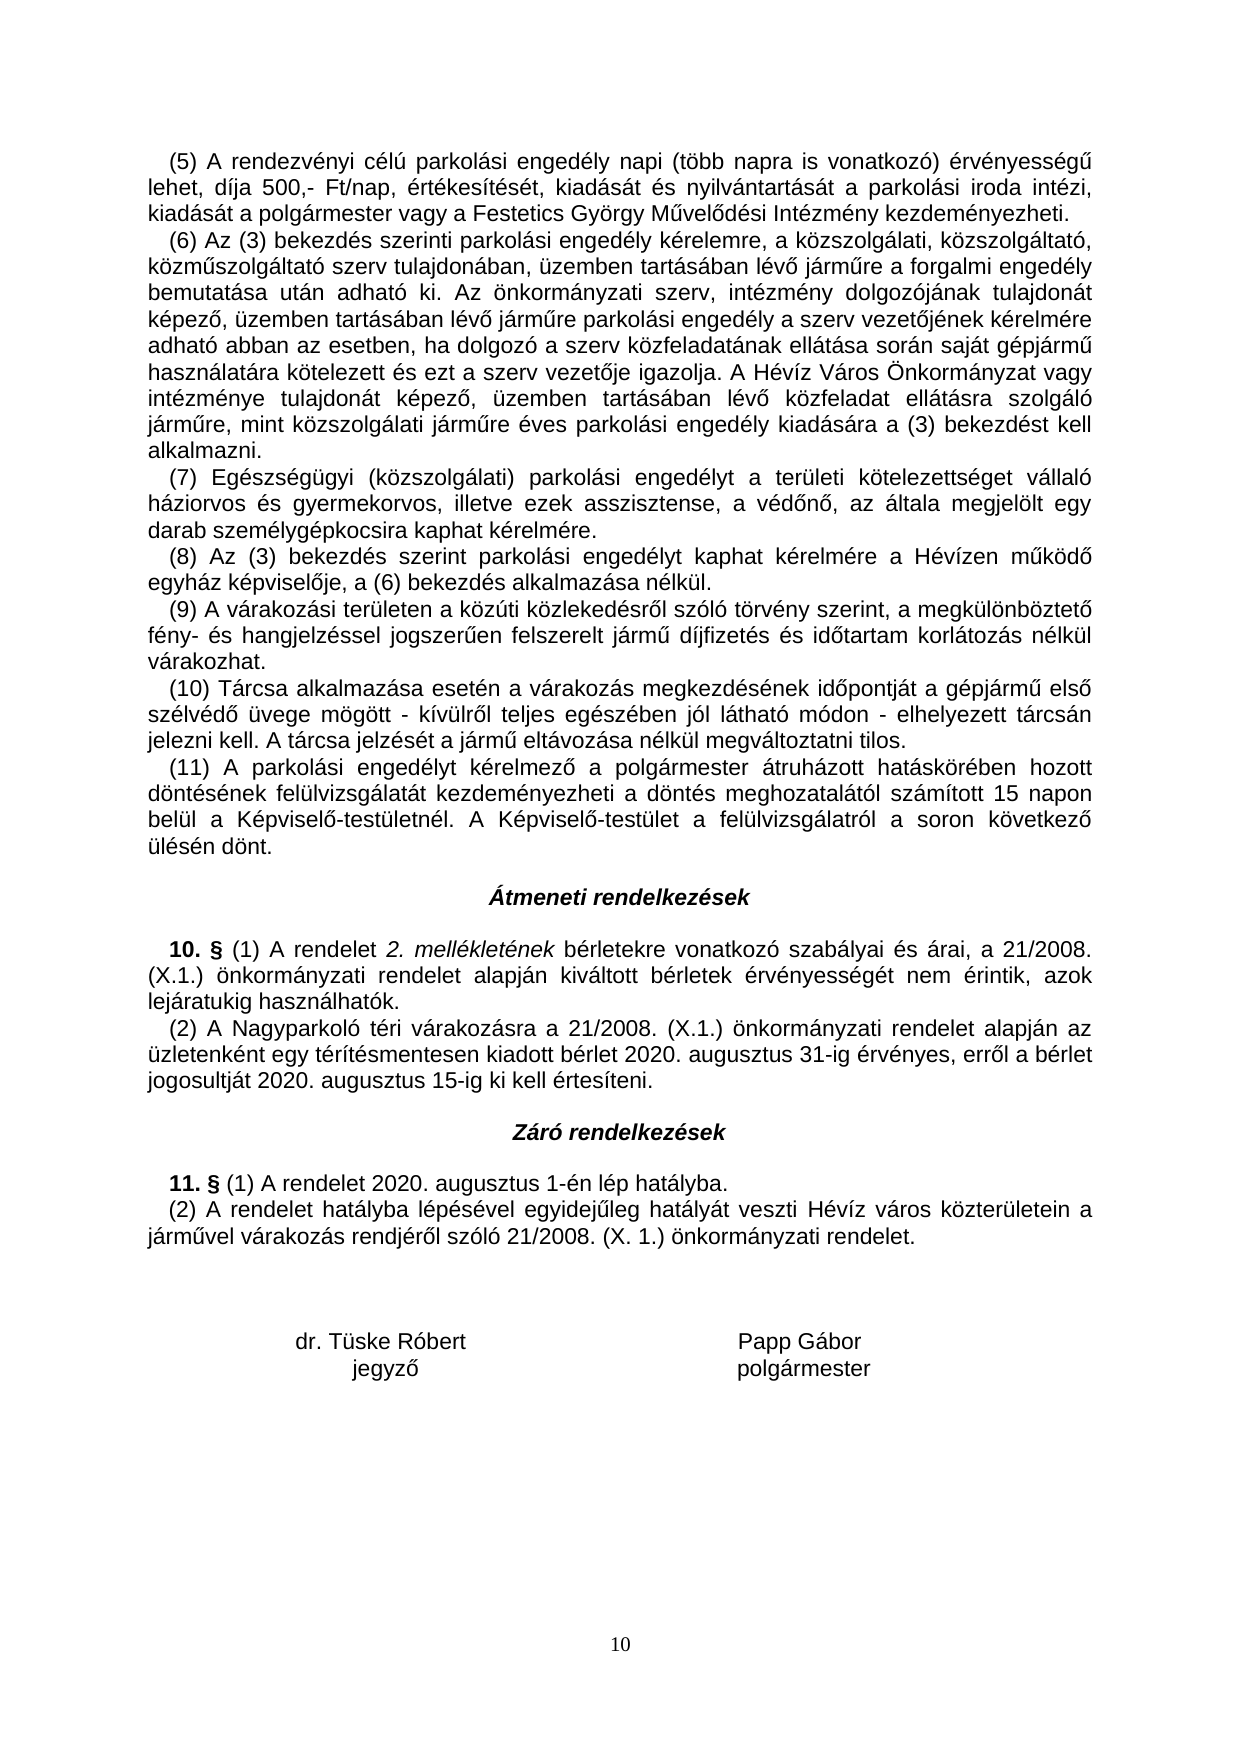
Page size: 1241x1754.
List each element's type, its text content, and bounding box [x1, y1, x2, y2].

text (8) Az (3) bekezdés szerint parkolási engedélyt kaphat kérelmére a Hévízen működő egyház képviselője, a (6) bekezdés alkalmazása nélkül. [148, 543, 1093, 596]
text 10. § (1) A rendelet 2. mellékletének bérletekre vonatkozó szabályai és árai, a 21/2008. (X.1.) önkormányzati rendelet alapján kiváltott bérletek érvényességét nem érintik, azok lejáratukig használhatók. [148, 936, 1093, 1014]
text (2) A Nagyparkoló téri várakozásra a 21/2008. (X.1.) önkormányzati rendelet alapján az üzletenként egy térítésmentesen kiadott bérlet 2020. augusztus 31-ig érvényes, erről a bérlet jogosultját 2020. augusztus 15-ig ki kell értesíteni. [148, 1014, 1093, 1094]
text (9) A várakozási területen a közúti közlekedésről szóló törvény szerint, a megkülönböztető fény- és hangjelzéssel jogszerűen felszerelt jármű díjfizetés és időtartam korlátozás nélkül várakozhat. [148, 596, 1093, 675]
text dr. Tüske Róbert Papp Gábor [221, 1328, 1093, 1354]
text Záró rendelkezések [148, 1119, 1093, 1145]
text (6) Az (3) bekezdés szerinti parkolási engedély kérelemre, a közszolgálati, közszolgáltató, közműszolgáltató szerv tulajdonában, üzemben tartásában lévő járműre a forgalmi engedély bemutatása után adható ki. Az önkormányzati szerv, intézmény dolgozójának tulajdonát képező, üzemben tartásában lévő járműre parkolási engedély a szerv vezetőjének kérelmére adható abban az esetben, ha dolgozó a szerv közfeladatának ellátása során saját gépjármű használatára kötelezett és ezt a szerv vezetője igazolja. A Hévíz Város Önkormányzat vagy intézménye tulajdonát képező, üzemben tartásában lévő közfeladat ellátásra szolgáló járműre, mint közszolgálati járműre éves parkolási engedély kiadására a (3) bekezdést kell alkalmazni. [148, 227, 1093, 464]
text (2) A rendelet hatályba lépésével egyidejűleg hatályát veszti Hévíz város közterületein a járművel várakozás rendjéről szóló 21/2008. (X. 1.) önkormányzati rendelet. [148, 1196, 1093, 1249]
text (5) A rendezvényi célú parkolási engedély napi (több napra is vonatkozó) érvényességű lehet, díja 500,- Ft/nap, értékesítését, kiadását és nyilvántartását a parkolási iroda intézi, kiadását a polgármester vagy a Festetics György Művelődési Intézmény kezdeményezheti. [148, 148, 1093, 227]
text Átmeneti rendelkezések [148, 884, 1093, 911]
text (10) Tárcsa alkalmazása esetén a várakozás megkezdésének időpontját a gépjármű első szélvédő üvege mögött - kívülről teljes egészében jól látható módon - elhelyezett tárcsán jelezni kell. A tárcsa jelzését a jármű eltávozása nélkül megváltoztatni tilos. [148, 675, 1093, 754]
text 11. § (1) A rendelet 2020. augusztus 1-én lép hatályba. [148, 1170, 1093, 1196]
text (11) A parkolási engedélyt kérelmező a polgármester átruházott hatáskörében hozott döntésének felülvizsgálatát kezdeményezheti a döntés meghozatalától számított 15 napon belül a Képviselő-testületnél. A Képviselő-testület a felülvizsgálatról a soron következő ülésén dönt. [148, 754, 1093, 859]
text (7) Egészségügyi (közszolgálati) parkolási engedélyt a területi kötelezettséget vállaló háziorvos és gyermekorvos, illetve ezek asszisztense, a védőnő, az általa megjelölt egy darab személygépkocsira kaphat kérelmére. [148, 464, 1093, 543]
text jegyző polgármester [221, 1354, 1093, 1381]
